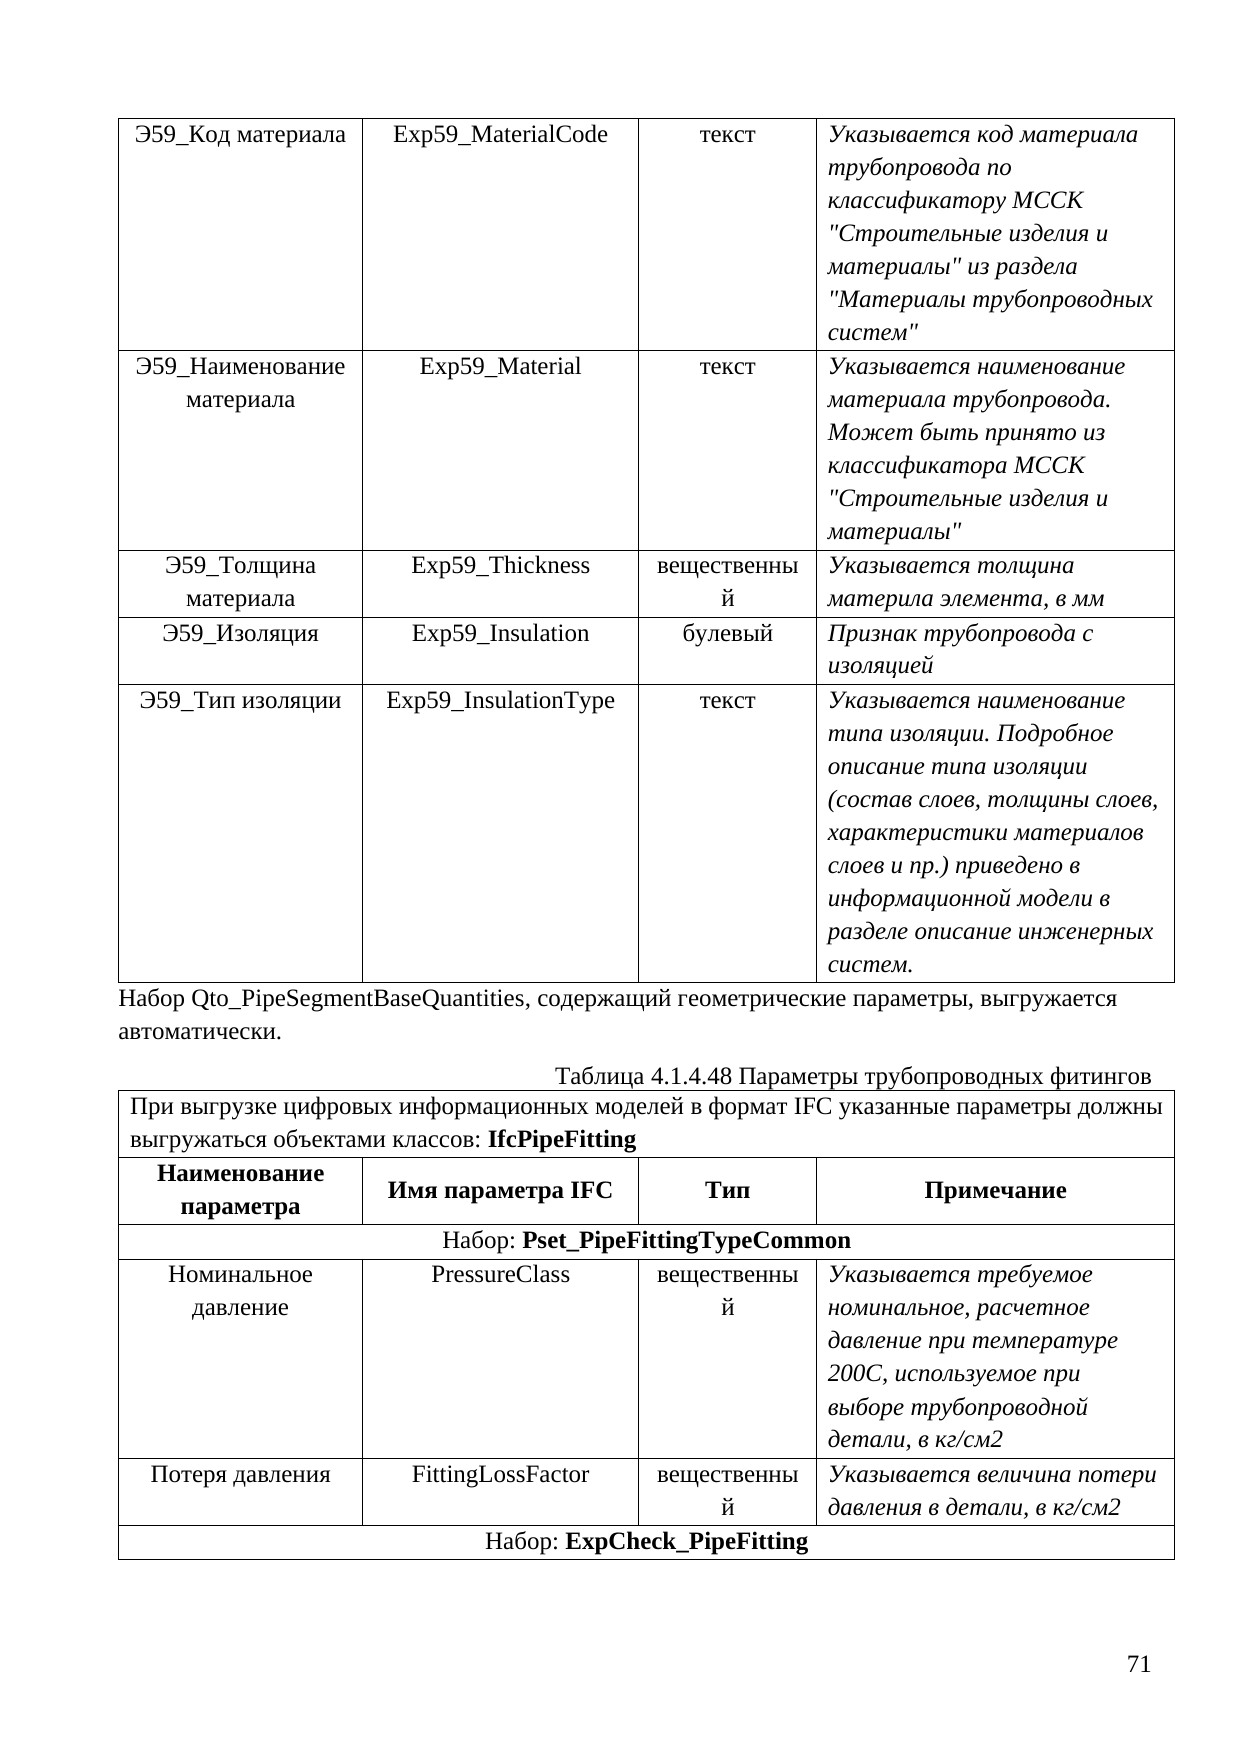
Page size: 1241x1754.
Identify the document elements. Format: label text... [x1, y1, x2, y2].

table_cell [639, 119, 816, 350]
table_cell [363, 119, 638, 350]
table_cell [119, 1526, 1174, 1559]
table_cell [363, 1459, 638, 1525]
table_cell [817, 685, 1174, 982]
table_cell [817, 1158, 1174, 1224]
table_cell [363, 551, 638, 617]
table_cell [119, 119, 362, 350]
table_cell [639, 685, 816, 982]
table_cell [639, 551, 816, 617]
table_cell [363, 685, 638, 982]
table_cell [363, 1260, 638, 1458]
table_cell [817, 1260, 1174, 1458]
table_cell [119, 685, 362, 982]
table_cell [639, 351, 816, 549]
text Набор Qto_PipeSegmentBaseQuantities, содержащий геометрические параметры, выгружается автоматически. [118, 983, 1152, 1045]
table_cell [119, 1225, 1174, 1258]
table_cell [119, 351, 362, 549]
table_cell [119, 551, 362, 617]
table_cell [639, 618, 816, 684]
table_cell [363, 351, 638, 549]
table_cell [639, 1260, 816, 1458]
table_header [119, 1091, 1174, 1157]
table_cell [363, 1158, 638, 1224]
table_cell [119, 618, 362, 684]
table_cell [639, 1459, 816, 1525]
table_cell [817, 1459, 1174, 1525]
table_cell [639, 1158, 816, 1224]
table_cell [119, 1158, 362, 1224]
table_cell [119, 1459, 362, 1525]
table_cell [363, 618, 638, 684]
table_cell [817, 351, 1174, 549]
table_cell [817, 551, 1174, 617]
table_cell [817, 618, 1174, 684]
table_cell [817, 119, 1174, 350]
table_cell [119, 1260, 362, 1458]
